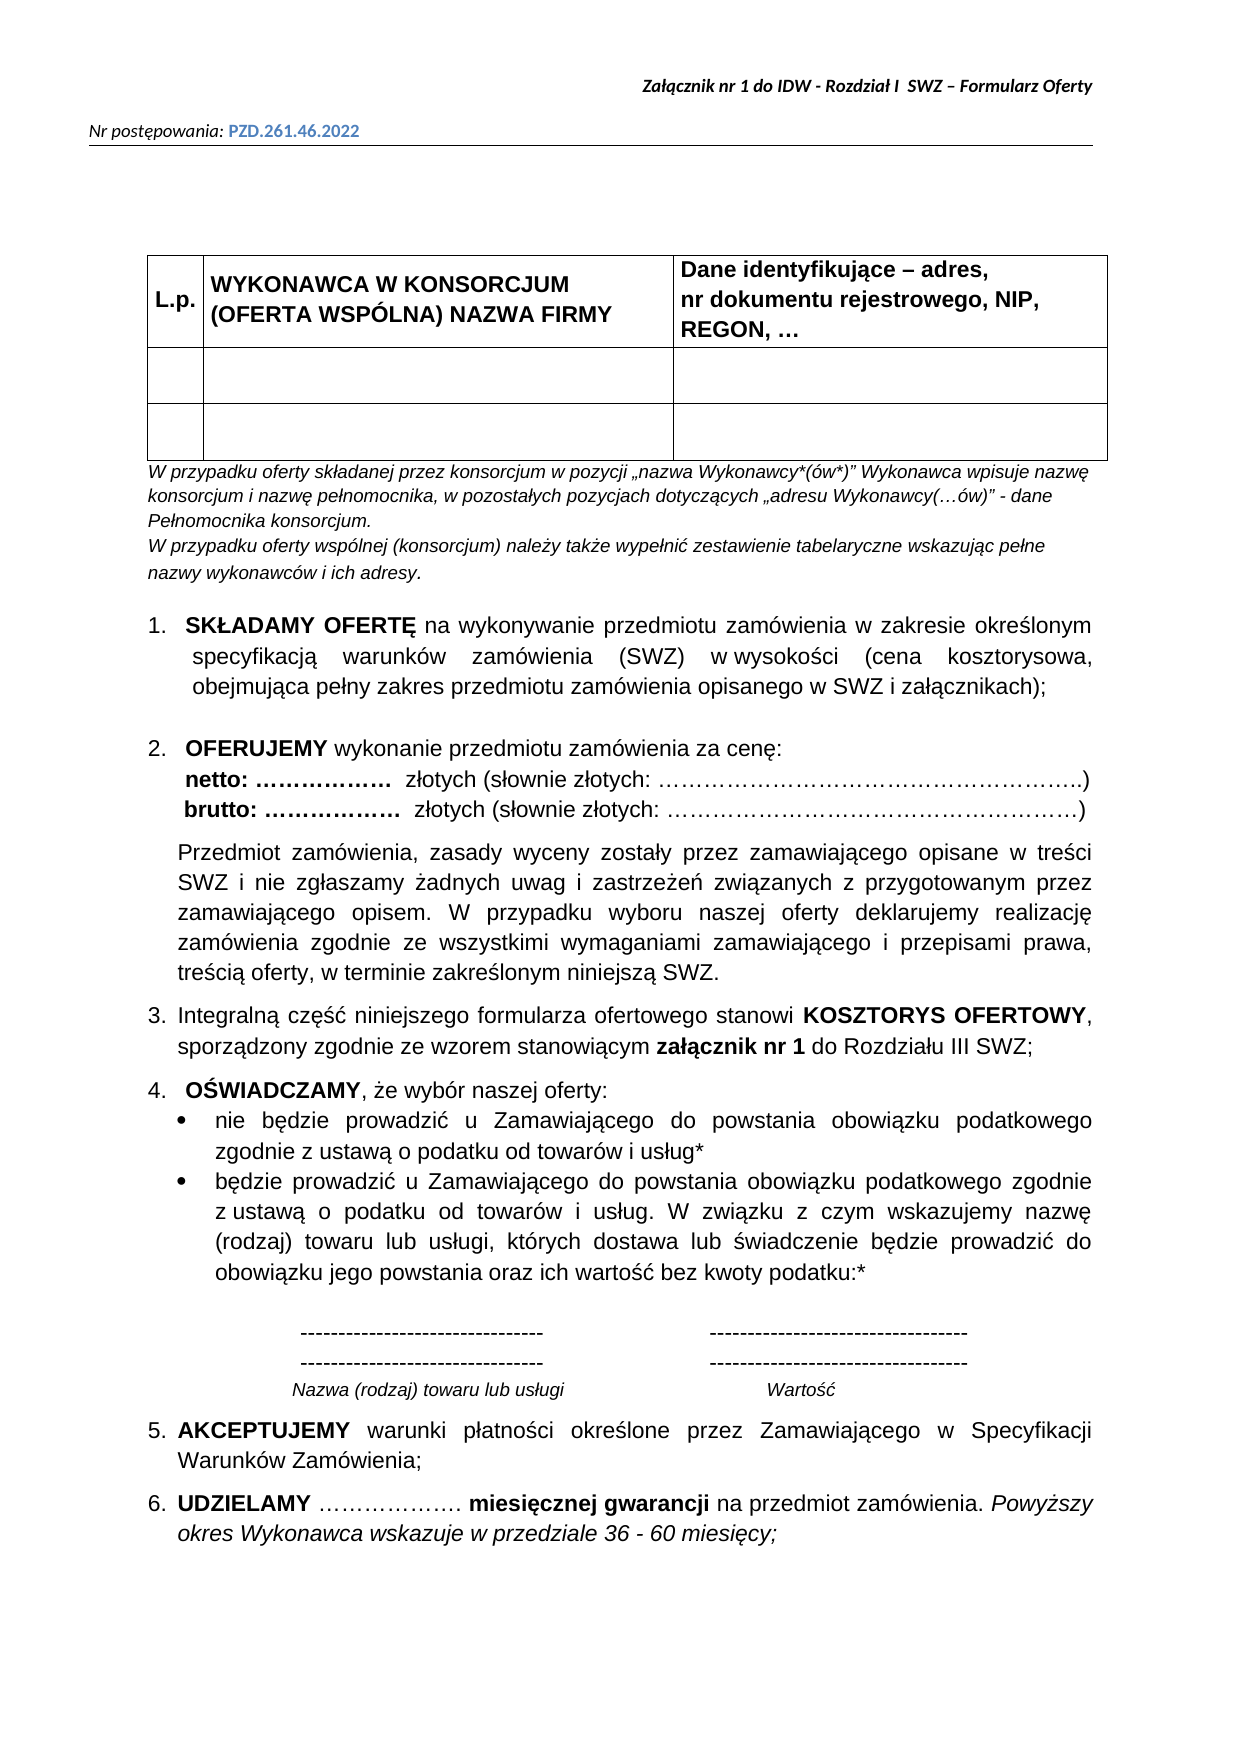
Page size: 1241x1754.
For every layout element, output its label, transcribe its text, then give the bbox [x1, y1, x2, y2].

table_cell [204, 404, 673, 459]
list nie będzie prowadzić u Zamawiającego do powstania obowiązku podatkowego zgodnie z ustawą o podatku od towarów i usług* [177, 1107, 1093, 1164]
table_header WYKONAWCA W KONSORCJUM (OFERTA WSPÓLNA) NAZWA FIRMY [204, 256, 673, 347]
text -------------------------------- ---------------------------------- [177, 1319, 1093, 1345]
list będzie prowadzić u Zamawiającego do powstania obowiązku podatkowego zgodnie z ustawą o podatku od towarów i usług. W związku z czym wskazujemy nazwę (rodzaj) towaru lub usługi, których dostawa lub świadczenie będzie prowadzić do obowiązku jego powstania oraz ich wartość bez kwoty podatku:* [177, 1168, 1093, 1285]
list UDZIELAMY ………………. miesięcznej gwarancji na przedmiot zamówienia. Powyższy okres Wykonawca wskazuje w przedziale 36 - 60 miesięcy; [148, 1490, 1093, 1547]
text Nazwa (rodzaj) towaru lub usługi Wartość [177, 1379, 1093, 1401]
table_cell [674, 348, 1107, 403]
table_cell [148, 348, 203, 403]
list OFERUJEMY wykonanie przedmiotu zamówienia za cenę: [148, 735, 1093, 762]
text W przypadku oferty składanej przez konsorcjum w pozycji „nazwa Wykonawcy*(ów*)” Wykonawca wpisuje nazwę konsorcjum i nazwę pełnomocnika, w pozostałych pozycjach dotyczących „adresu Wykonawcy(…ów)” - dane Pełnomocnika konsorcjum. [148, 461, 1093, 532]
table_header Dane identyfikujące – adres, nr dokumentu rejestrowego, NIP, REGON, … [674, 256, 1107, 347]
text -------------------------------- ---------------------------------- [177, 1349, 1093, 1375]
list OŚWIADCZAMY, że wybór naszej oferty: [148, 1077, 1093, 1103]
list AKCEPTUJEMY warunki płatności określone przez Zamawiającego w Specyfikacji Warunków Zamówienia; [148, 1417, 1093, 1474]
table_cell [148, 404, 203, 459]
text netto: ……………… złotych (słownie złotych: ………………………………………………..) [148, 766, 1093, 792]
table_header L.p. [148, 256, 203, 347]
list Integralną część niniejszego formularza ofertowego stanowi KOSZTORYS OFERTOWY, sporządzony zgodnie ze wzorem stanowiącym załącznik nr 1 do Rozdziału III SWZ; [148, 1002, 1093, 1061]
list SKŁADAMY OFERTĘ na wykonywanie przedmiotu zamówienia w zakresie określonym specyfikacją warunków zamówienia (SWZ) w wysokości (cena kosztorysowa, obejmująca pełny zakres przedmiotu zamówienia opisanego w SWZ i załącznikach); [148, 612, 1093, 699]
text Przedmiot zamówienia, zasady wyceny zostały przez zamawiającego opisane w treści SWZ i nie zgłaszamy żadnych uwag i zastrzeżeń związanych z przygotowanym przez zamawiającego opisem. W przypadku wyboru naszej oferty deklarujemy realizację zamówienia zgodnie ze wszystkimi wymaganiami zamawiającego i przepisami prawa, treścią oferty, w terminie zakreślonym niniejszą SWZ. [177, 838, 1093, 986]
table_cell [204, 348, 673, 403]
text brutto: ……………… złotych (słownie złotych: ………………………………………………) [177, 796, 1093, 822]
text W przypadku oferty wspólnej (konsorcjum) należy także wypełnić zestawienie tabelaryczne wskazując pełne nazwy wykonawców i ich adresy. [148, 535, 1093, 584]
table_cell [674, 404, 1107, 459]
